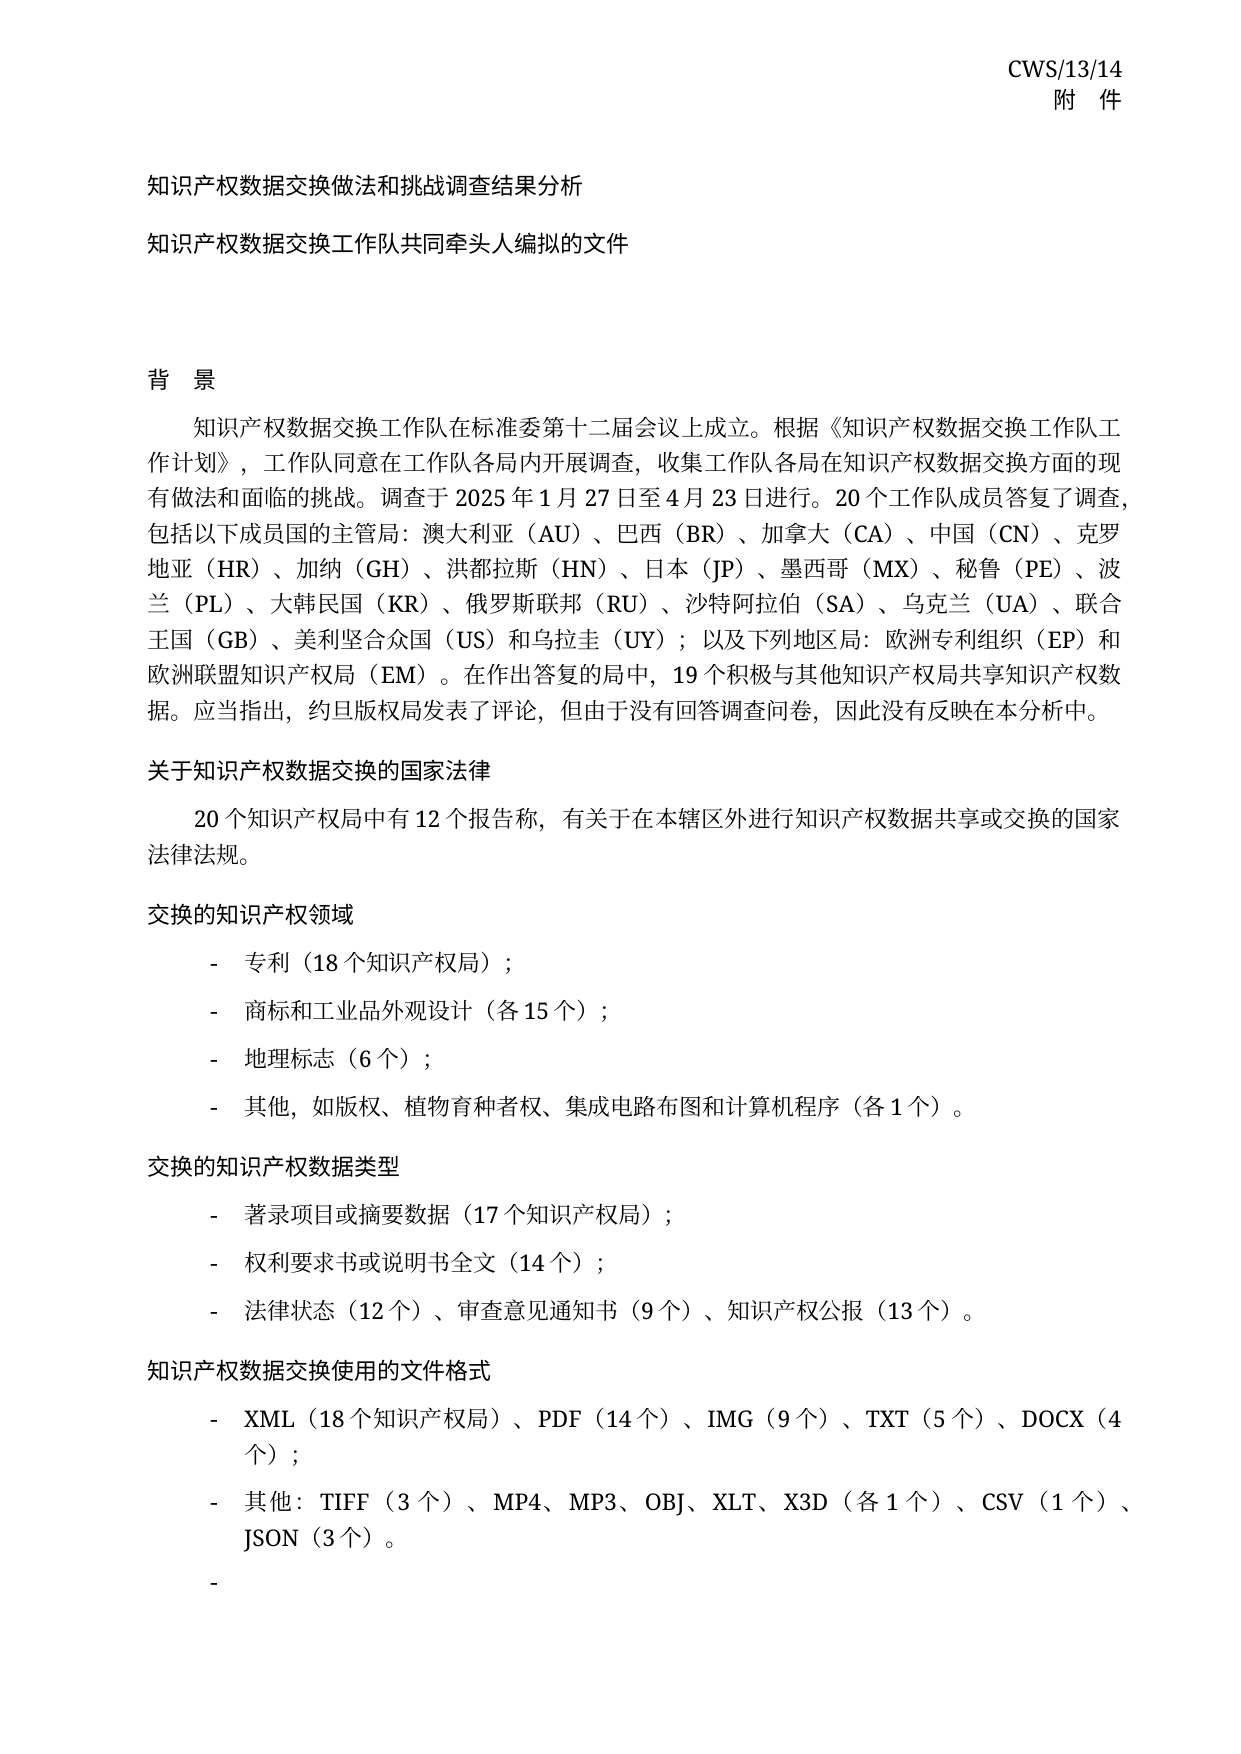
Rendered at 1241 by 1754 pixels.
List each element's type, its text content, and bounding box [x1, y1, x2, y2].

list 知识产权数据交换工作队在标准委第十二届会议上成立。根据《知识产权数据交换工作队工作计划》，工作队同意在工作队各局内开展调查，收集工作队各局在知识产权数据交换方面的现有做法和面临的挑战。调查于2025年1月27日至4月23日进行。20个工作队成员答复了调查，包括以下成员国的主管局：澳大利亚（AU）、巴西（BR）、加拿大（CA）、中国（CN）、克罗地亚（HR）、加纳（GH）、洪都拉斯（HN）、日本（JP）、墨西哥（MX）、秘鲁（PE）、波兰（PL）、大韩民国（KR）、俄罗斯联邦（RU）、沙特阿拉伯（SA）、乌克兰（UA）、联合王国（GB）、美利坚合众国（US）和乌拉圭（UY）；以及下列地区局：欧洲专利组织（EP）和欧洲联盟知识产权局（EM）。在作出答复的局中，19个积极与其他知识产权局共享知识产权数据。应当指出，约旦版权局发表了评论，但由于没有回答调查问卷，因此没有反映在本分析中。 [148, 407, 1122, 726]
subtitle 知识产权数据交换使用的文件格式 [148, 1351, 1122, 1386]
list 其他：TIFF（3个）、MP4、MP3、OBJ、XLT、X3D（各1个）、CSV（1个）、JSON（3个）。 [207, 1482, 1122, 1553]
list XML（18个知识产权局）、PDF（14个）、IMG（9个）、TXT（5个）、DOCX（4个）； [207, 1399, 1122, 1470]
list 权利要求书或说明书全文（14个）； [207, 1243, 1122, 1278]
list 法律状态（12个）、审查意见通知书（9个）、知识产权公报（13个）。 [207, 1291, 1122, 1326]
text 知识产权数据交换工作队共同牵头人编拟的文件 [148, 226, 1122, 259]
subtitle 关于知识产权数据交换的国家法律 [148, 751, 1122, 786]
list 商标和工业品外观设计（各15个）； [207, 991, 1122, 1026]
list 地理标志（6个）； [207, 1038, 1122, 1074]
list 20个知识产权局中有12个报告称，有关于在本辖区外进行知识产权数据共享或交换的国家法律法规。 [148, 799, 1122, 870]
subtitle 交换的知识产权领域 [148, 895, 1122, 930]
list 著录项目或摘要数据（17个知识产权局）； [207, 1195, 1122, 1230]
list 其他，如版权、植物育种者权、集成电路布图和计算机程序（各1个）。 [207, 1086, 1122, 1122]
subtitle 知识产权数据交换做法和挑战调查结果分析 [148, 166, 1122, 201]
list 专利（18个知识产权局）； [207, 943, 1122, 978]
subtitle 交换的知识产权数据类型 [148, 1147, 1122, 1182]
subtitle 背 景 [148, 359, 1122, 395]
